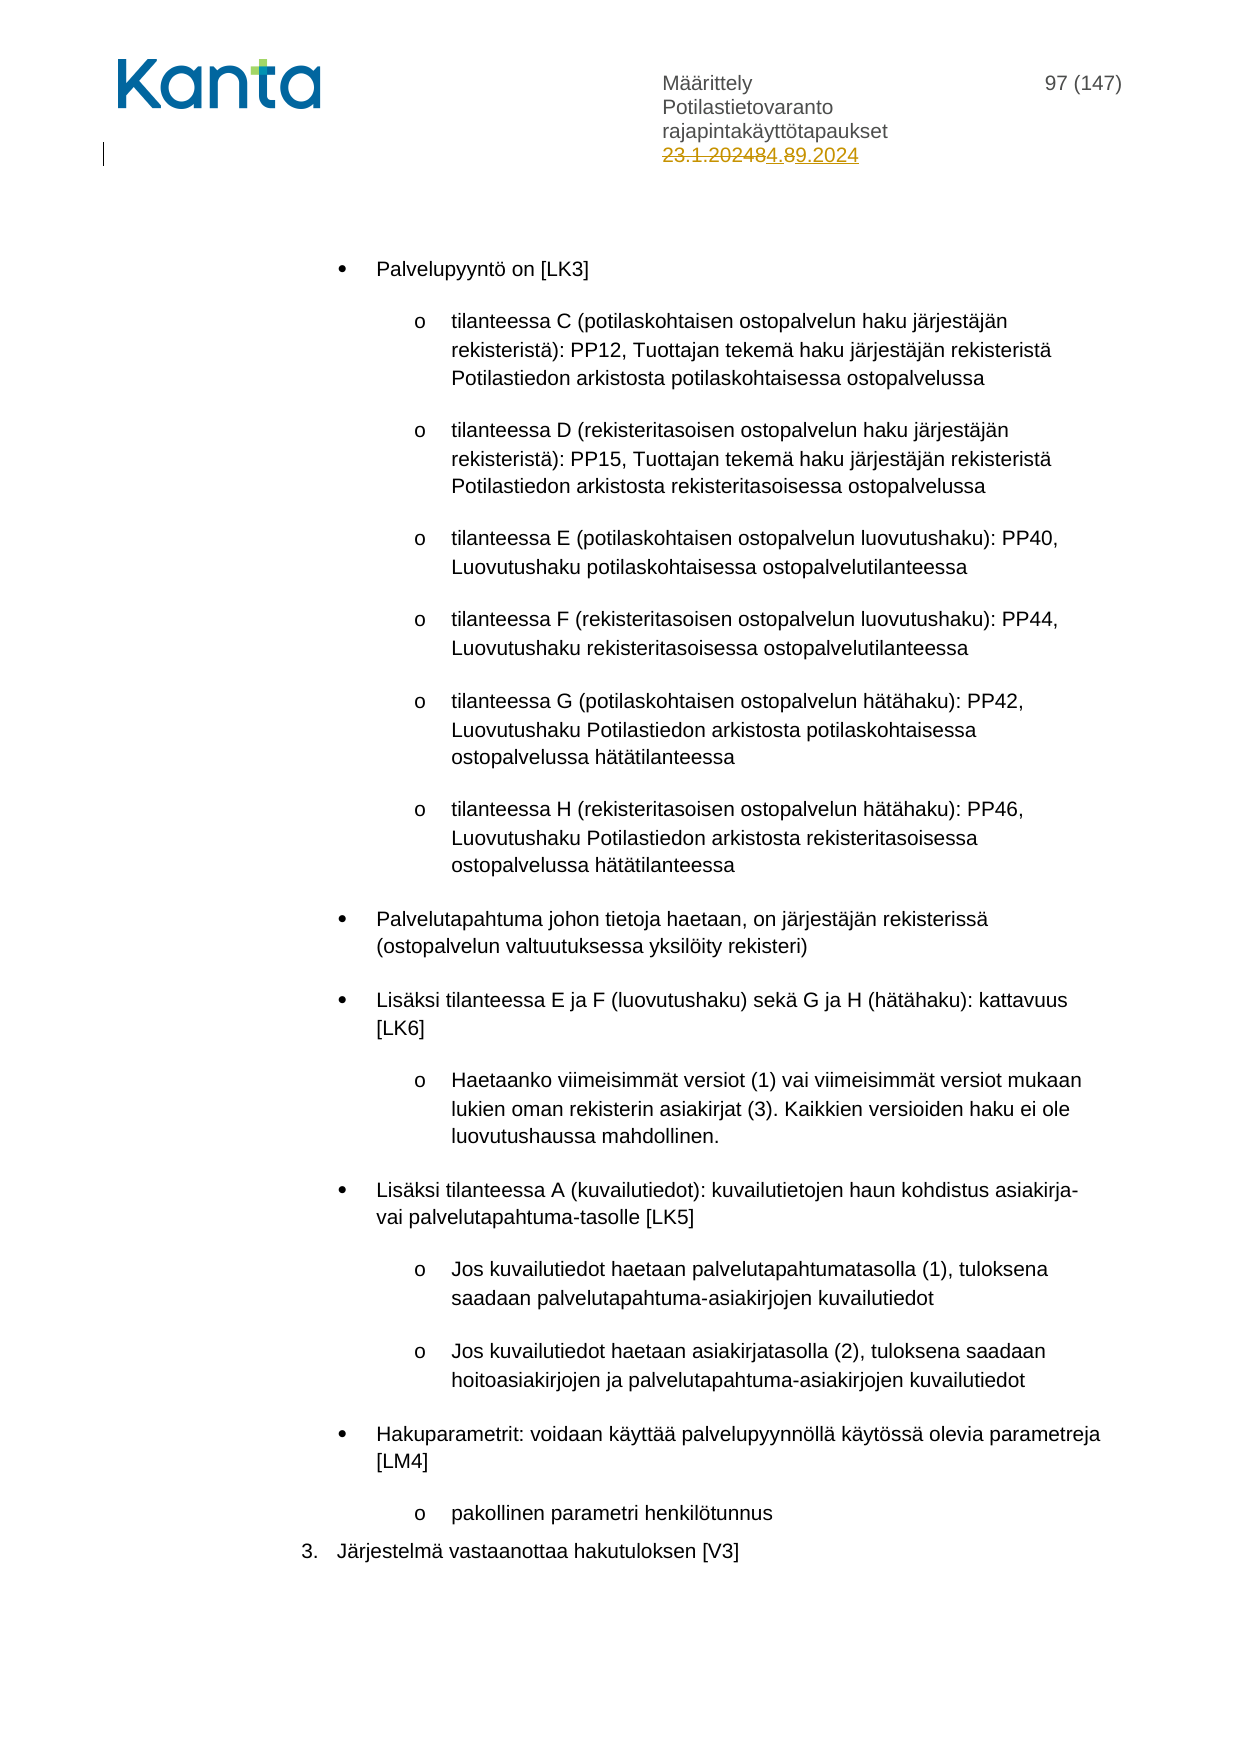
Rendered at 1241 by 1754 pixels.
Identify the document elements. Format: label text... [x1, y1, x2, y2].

list Hakuparametrit: voidaan käyttää palvelupyynnöllä käytössä olevia parametreja [LM4] [339, 1418, 1107, 1473]
list tilanteessa C (potilaskohtaisen ostopalvelun haku järjestäjän rekisteristä): PP12, Tuottajan tekemä haku järjestäjän rekisteristä Potilastiedon arkistosta potilaskohtaisessa ostopalvelussa [414, 308, 1107, 389]
list tilanteessa E (potilaskohtaisen ostopalvelun luovutushaku): PP40, Luovutushaku potilaskohtaisessa ostopalvelutilanteessa [414, 525, 1107, 579]
list Jos kuvailutiedot haetaan asiakirjatasolla (2), tuloksena saadaan hoitoasiakirjojen ja palvelutapahtuma-asiakirjojen kuvailutiedot [414, 1337, 1107, 1391]
list tilanteessa D (rekisteritasoisen ostopalvelun haku järjestäjän rekisteristä): PP15, Tuottajan tekemä haku järjestäjän rekisteristä Potilastiedon arkistosta rekisteritasoisessa ostopalvelussa [414, 416, 1107, 498]
list Palvelutapahtuma johon tietoja haetaan, on järjestäjän rekisterissä (ostopalvelun valtuutuksessa yksilöity rekisteri) [339, 904, 1107, 958]
list Lisäksi tilanteessa E ja F (luovutushaku) sekä G ja H (hätähaku): kattavuus [LK6] [339, 985, 1107, 1039]
list Haetaanko viimeisimmät versiot (1) vai viimeisimmät versiot mukaan lukien oman rekisterin asiakirjat (3). Kaikkien versioiden haku ei ole luovutushaussa mahdollinen. [414, 1066, 1107, 1148]
list tilanteessa G (potilaskohtaisen ostopalvelun hätähaku): PP42, Luovutushaku Potilastiedon arkistosta potilaskohtaisessa ostopalvelussa hätätilanteessa [414, 687, 1107, 768]
list Järjestelmä vastaanottaa hakutuloksen [V3] [301, 1539, 1107, 1563]
list Palvelupyyntö on [LK3] [339, 254, 1107, 281]
list Jos kuvailutiedot haetaan palvelutapahtumatasolla (1), tuloksena saadaan palvelutapahtuma-asiakirjojen kuvailutiedot [414, 1256, 1107, 1310]
list tilanteessa F (rekisteritasoisen ostopalvelun luovutushaku): PP44, Luovutushaku rekisteritasoisessa ostopalvelutilanteessa [414, 606, 1107, 660]
picture [118, 59, 321, 109]
list pakollinen parametri henkilötunnus [414, 1500, 1107, 1527]
list Lisäksi tilanteessa A (kuvailutiedot): kuvailutietojen haun kohdistus asiakirja- vai palvelutapahtuma-tasolle [LK5] [339, 1175, 1107, 1229]
list tilanteessa H (rekisteritasoisen ostopalvelun hätähaku): PP46, Luovutushaku Potilastiedon arkistosta rekisteritasoisessa ostopalvelussa hätätilanteessa [414, 796, 1107, 877]
